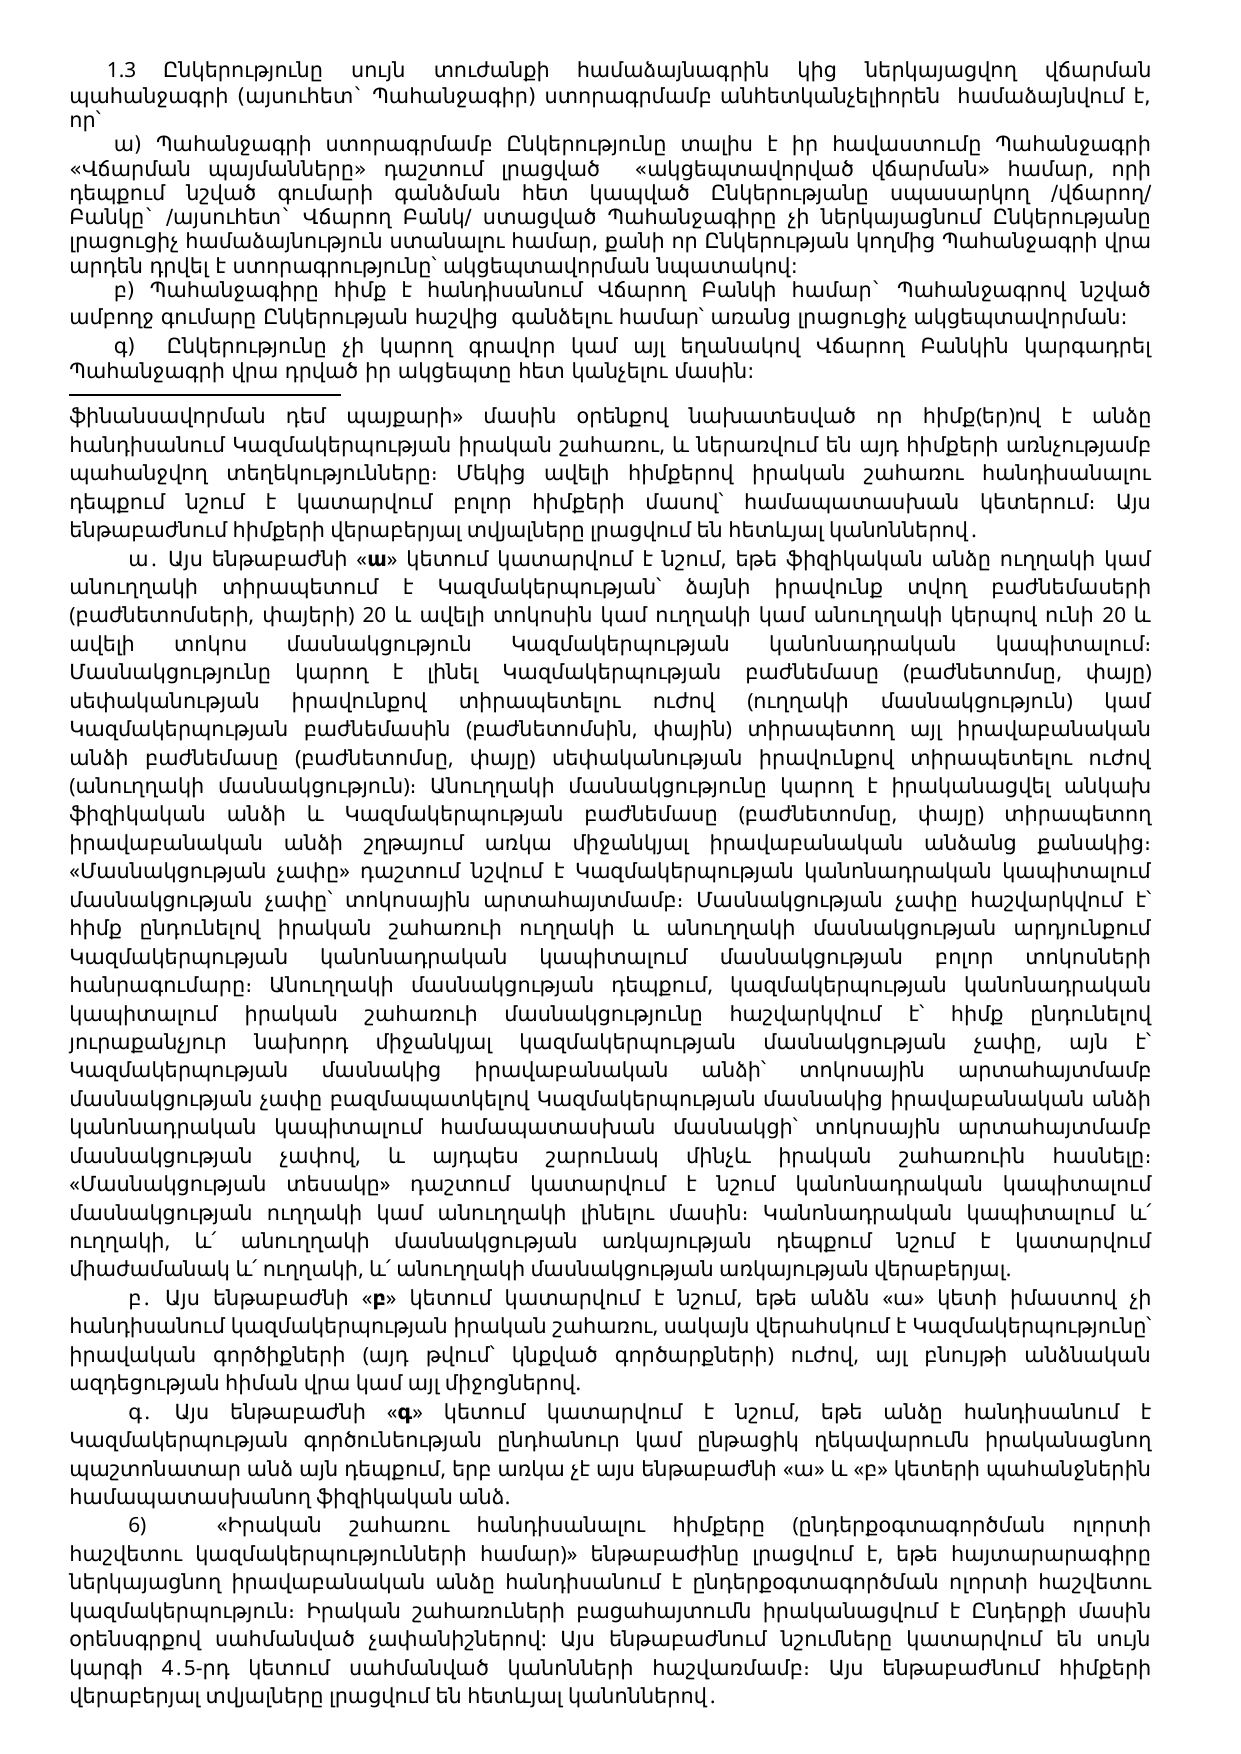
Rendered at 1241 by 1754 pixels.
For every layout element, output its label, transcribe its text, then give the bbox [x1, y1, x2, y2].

text ա) Պահանջագրի ստորագրմամբ Ընկերությունը տալիս է իր հավաստումը Պահանջագրի «Վճարման պայմանները» դաշտում լրացված «ակցեպտավորված վճարման» համար, որի դեպքում նշված գումարի գանձման հետ կապված Ընկերությանը սպասարկող /վճարող/ Բանկը` /այսուհետ` Վճարող Բանկ/ ստացված Պահանջագիրը չի ներկայացնում Ընկերությանը լրացուցիչ համաձայնություն ստանալու համար, քանի որ Ընկերության կողմից Պահանջագրի վրա արդեն դրվել է ստորագրությունը՝ ակցեպտավորման նպատակով: [69, 132, 1152, 278]
text բ) Պահանջագիրը հիմք է հանդիսանում Վճարող Բանկի համար` Պահանջագրով նշված ամբողջ գումարը Ընկերության հաշվից գանձելու համար՝ առանց լրացուցիչ ակցեպտավորման: [69, 278, 1152, 331]
text գ) Ընկերությունը չի կարող գրավոր կամ այլ եղանակով Վճարող Բանկին կարգադրել Պահանջագրի վրա դրված իր ակցեպտը հետ կանչելու մասին: [69, 331, 1152, 383]
text 1.3 Ընկերությունը սույն տուժանքի համաձայնագրին կից ներկայացվող վճարման պահանջագրի (այսուհետ` Պահանջագիր) ստորագրմամբ անհետկանչելիորեն համաձայնվում է, որ՝ [69, 56, 1152, 132]
